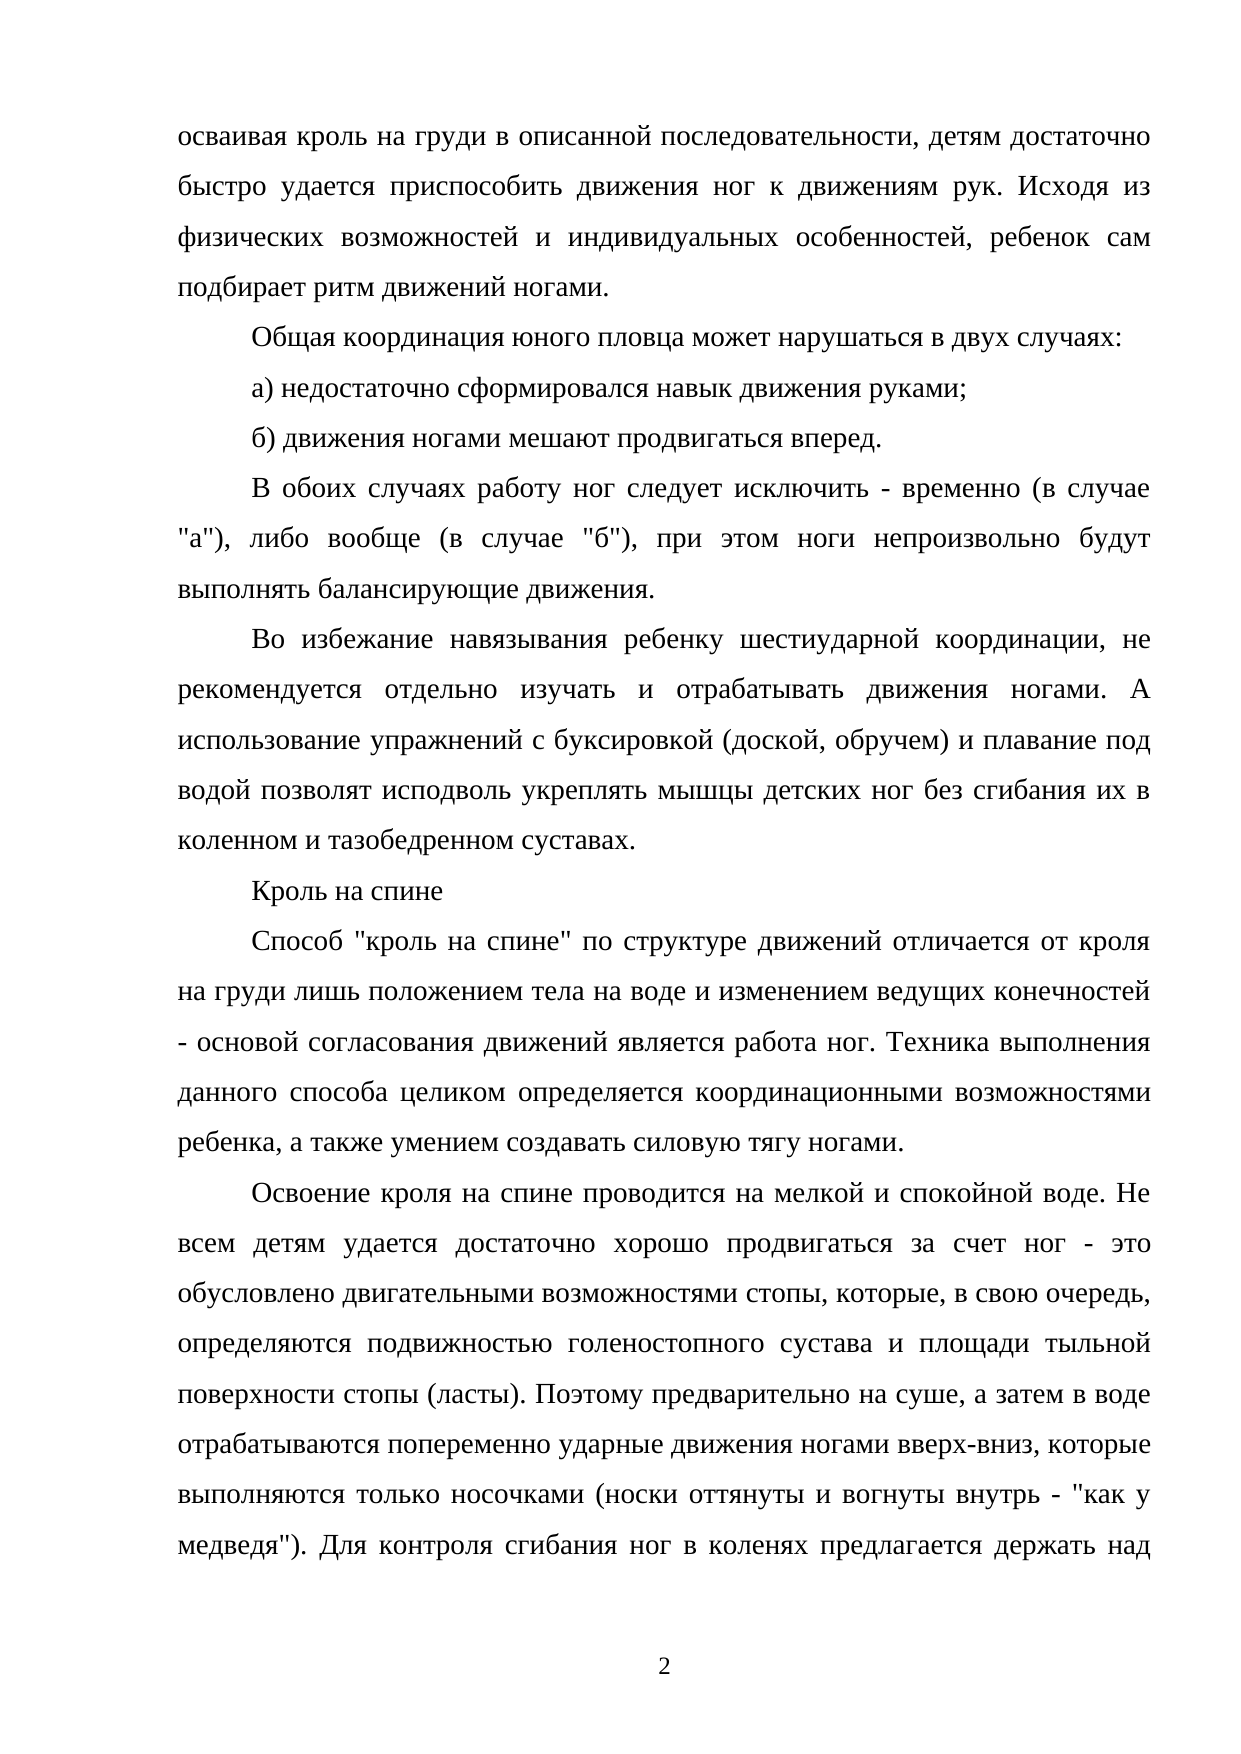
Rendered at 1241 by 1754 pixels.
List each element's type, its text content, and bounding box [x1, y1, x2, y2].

text Во избежание навязывания ребенку шестиударной координации, не рекомендуется отдельно изучать и отрабатывать движения ногами. А использование упражнений с буксировкой (доской, обручем) и плавание под водой позволят исподволь укреплять мышцы детских ног без сгибания их в коленном и тазобедренном суставах. [177, 621, 1152, 856]
text а) недостаточно сформировался навык движения руками; [177, 370, 1152, 403]
text б) движения ногами мешают продвигаться вперед. [177, 420, 1152, 453]
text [177, 118, 1152, 303]
text Кроль на спине [177, 873, 1152, 906]
text Общая координация юного пловца может нарушаться в двух случаях: [177, 319, 1152, 353]
text В обоих случаях работу ног следует исключить - временно (в случае "а"), либо вообще (в случае "б"), при этом ноги непроизвольно будут выполнять балансирующие движения. [177, 470, 1152, 604]
text Способ "кроль на спине" по структуре движений отличается от кроля на груди лишь положением тела на воде и изменением ведущих конечностей - основой согласования движений является работа ног. Техника выполнения данного способа целиком определяется координационными возможностями ребенка, а также умением создавать силовую тягу ногами. [177, 923, 1152, 1158]
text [177, 1175, 1152, 1560]
